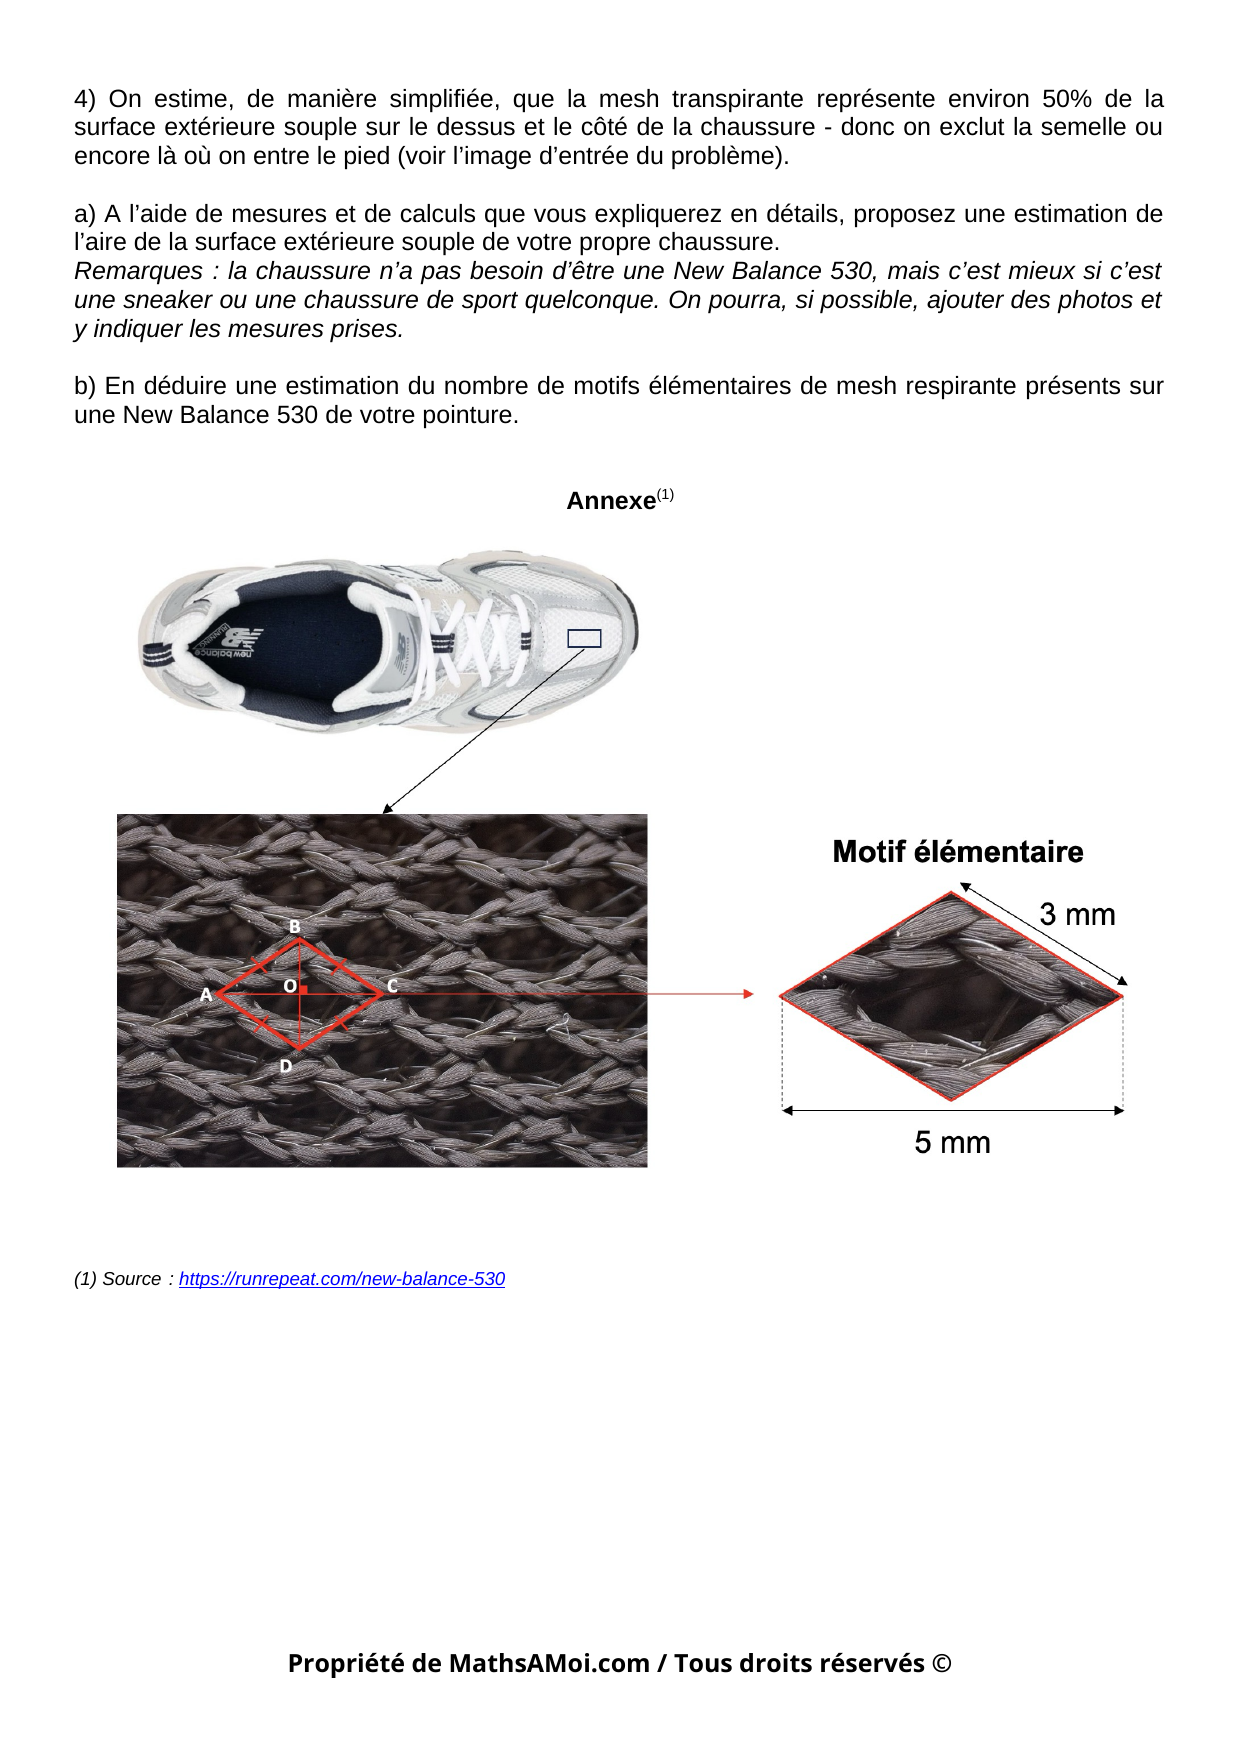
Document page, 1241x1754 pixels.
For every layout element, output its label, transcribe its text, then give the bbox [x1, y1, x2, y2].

text b) En déduire une estimation du nombre de motifs élémentaires de mesh respirante présents sur une New Balance 530 de votre pointure. [74, 371, 1166, 429]
picture [73, 515, 1167, 1211]
text a) A l’aide de mesures et de calculs que vous expliquerez en détails, proposez une estimation de l’aire de la surface extérieure souple de votre propre chaussure. [74, 199, 1166, 256]
text Annexe(1) [74, 486, 1166, 515]
text Remarques : la chaussure n’a pas besoin d’être une New Balance 530, mais c’est mieux si c’est une sneaker ou une chaussure de sport quelconque. On pourra, si possible, ajouter des photos et y indiquer les mesures prises. [74, 256, 1166, 342]
text (1) Source : https://runrepeat.com/new-balance-530 [74, 1268, 1166, 1289]
text 4) On estime, de manière simplifiée, que la mesh transpirante représente environ 50% de la surface extérieure souple sur le dessus et le côté de la chaussure - donc on exclut la semelle ou encore là où on entre le pied (voir l’image d’entrée du problème). [74, 84, 1166, 170]
